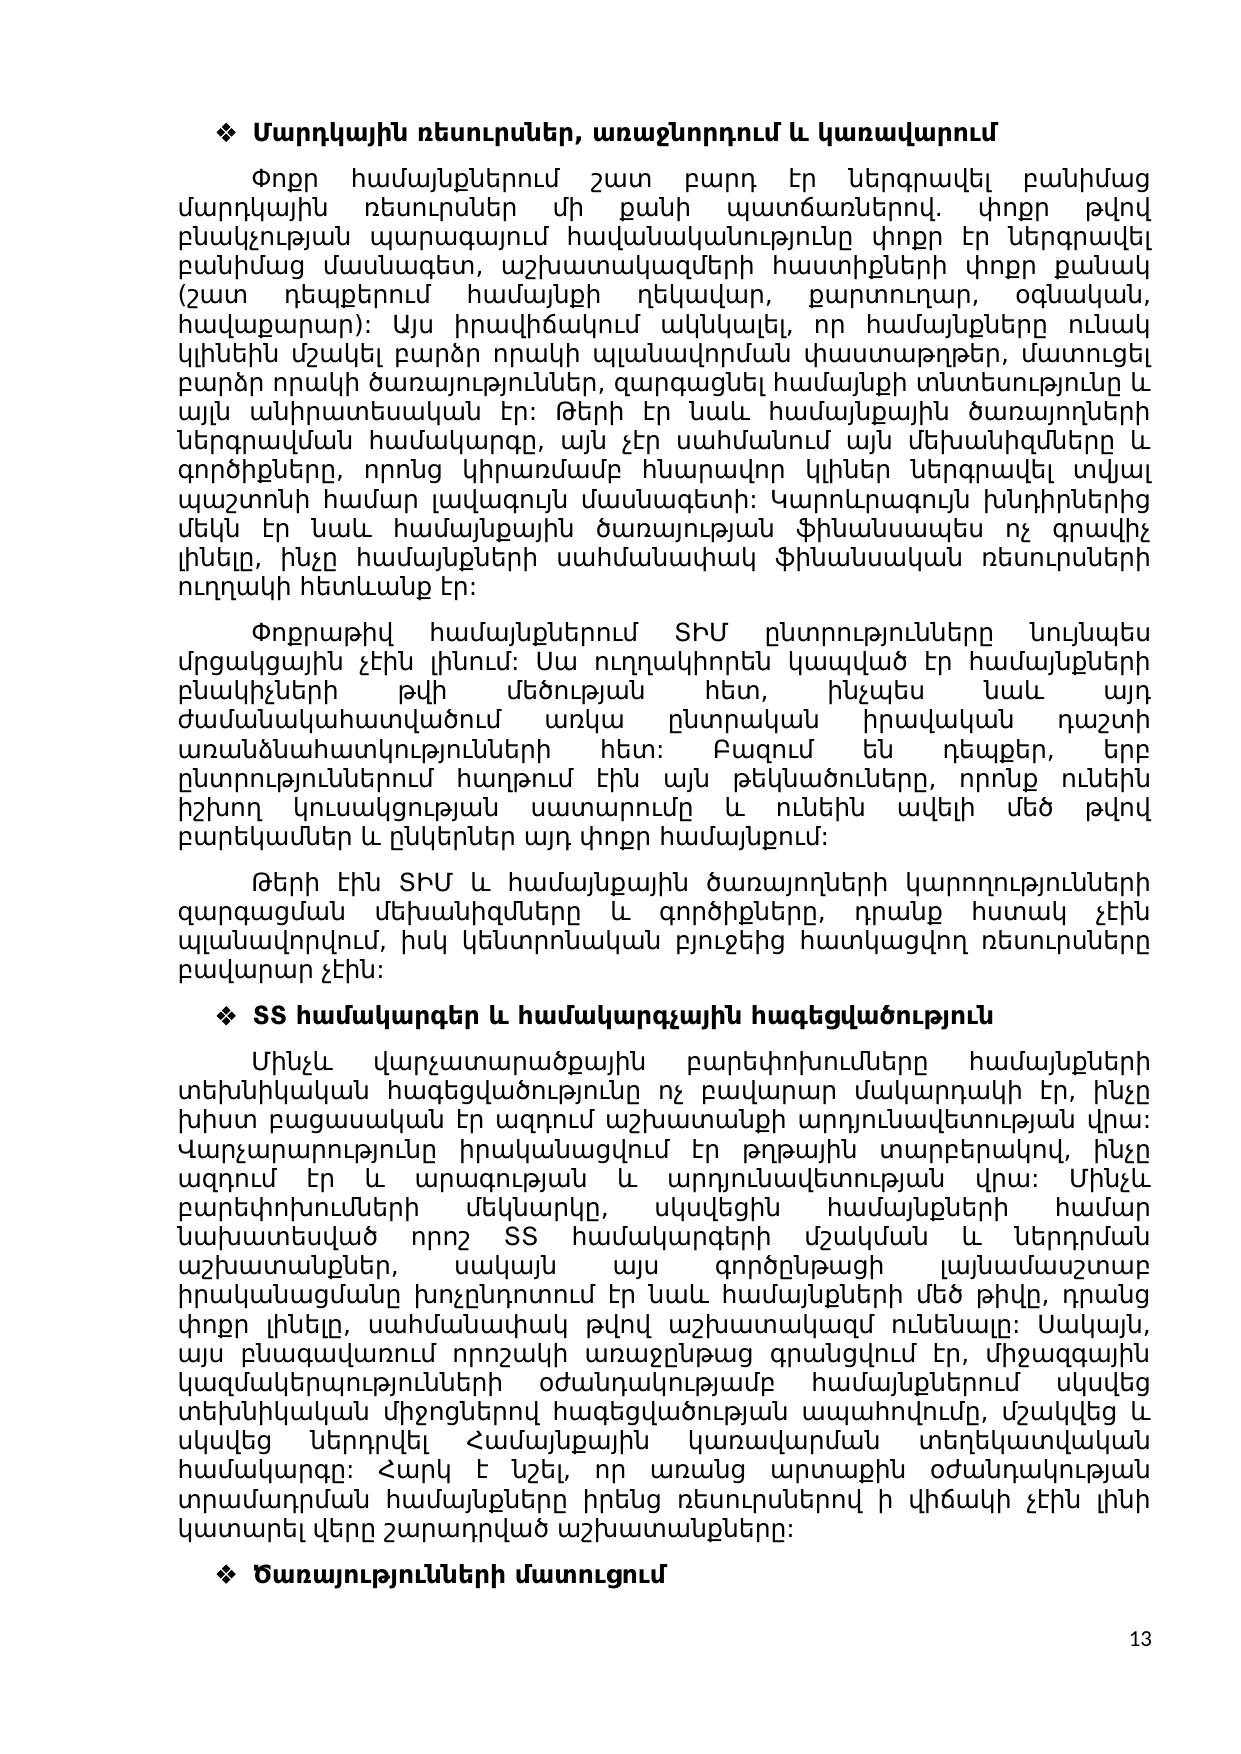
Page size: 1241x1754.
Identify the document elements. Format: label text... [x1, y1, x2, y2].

text Փոքր համայնքներում շատ բարդ էր ներգրավել բանիմաց մարդկային ռեսուրսներ մի քանի պատճառներով. փոքր թվով բնակչության պարագայում հավանականությունը փոքր էր ներգրավել բանիմաց մասնագետ, աշխատակազմերի հաստիքների փոքր քանակ (շատ դեպքերում համայնքի ղեկավար, քարտուղար, օգնական, հավաքարար): Այս իրավիճակում ակնկալել, որ համայնքները ունակ կլինեին մշակել բարձր որակի պլանավորման փաստաթղթեր, մատուցել բարձր որակի ծառայություններ, զարգացնել համայնքի տնտեսությունը և այլն անիրատեսական էր: Թերի էր նաև համայնքային ծառայողների ներգրավման համակարգը, այն չէր սահմանում այն մեխանիզմները և գործիքները, որոնց կիրառմամբ հնարավոր կլիներ ներգրավել տվյալ պաշտոնի համար լավագույն մասնագետի: Կարոևրագույն խնդիրներից մեկն էր նաև համայնքային ծառայության ֆինանսապես ոչ գրավիչ լինելը, ինչը համայնքների սահմանափակ ֆինանսական ռեսուրսների ուղղակի հետևանք էր: [177, 164, 1152, 601]
text Մինչև վարչատարածքային բարեփոխումները համայնքների տեխնիկական հագեցվածությունը ոչ բավարար մակարդակի էր, ինչը խիստ բացասական էր ազդում աշխատանքի արդյունավետության վրա: Վարչարարությունը իրականացվում էր թղթային տարբերակով, ինչը ազդում էր և արագության և արդյունավետության վրա: Մինչև բարեփոխումների մեկնարկը, սկսվեցին համայնքների համար նախատեսված որոշ ՏՏ համակարգերի մշակման և ներդրման աշխատանքներ, սակայն այս գործընթացի լայնամասշտաբ իրականացմանը խոչընդոտում էր նաև համայնքների մեծ թիվը, դրանց փոքր լինելը, սահմանափակ թվով աշխատակազմ ունենալը: Սակայն, այս բնագավառում որոշակի առաջընթաց գրանցվում էր, միջազգային կազմակերպությունների օժանդակությամբ համայնքներում սկսվեց տեխնիկական միջոցներով հագեցվածության ապահովումը, մշակվեց և սկսվեց ներդրվել Համայնքային կառավարման տեղեկատվական համակարգը: Հարկ է նշել, որ առանց արտաքին օժանդակության տրամադրման համայնքները իրենց ռեսուրսներով ի վիճակի չէին լինի կատարել վերը շարադրված աշխատանքները: [177, 1047, 1152, 1543]
text Փոքրաթիվ համայնքներում ՏԻՄ ընտրությունները նույնպես մրցակցային չէին լինում: Սա ուղղակիորեն կապված էր համայնքների բնակիչների թվի մեծության հետ, ինչպես նաև այդ ժամանակահատվածում առկա ընտրական իրավական դաշտի առանձնահատկությունների հետ: Բազում են դեպքեր, երբ ընտրություններում հաղթում էին այն թեկնածուները, որոնք ունեին իշխող կուսակցության սատարումը և ունեին ավելի մեծ թվով բարեկամներ և ընկերներ այդ փոքր համայնքում: [177, 618, 1152, 851]
list Մարդկային ռեսուրսներ, առաջնորդում և կառավարում [215, 118, 1152, 147]
text Թերի էին ՏԻՄ և համայնքային ծառայողների կարողությունների զարգացման մեխանիզմները և գործիքները, դրանք հստակ չէին պլանավորվում, իսկ կենտրոնական բյուջեից հատկացվող ռեսուրսները բավարար չէին: [177, 868, 1152, 985]
list Ծառայությունների մատուցում [215, 1560, 1152, 1589]
list ՏՏ համակարգեր և համակարգչային հագեցվածություն [215, 1001, 1152, 1031]
